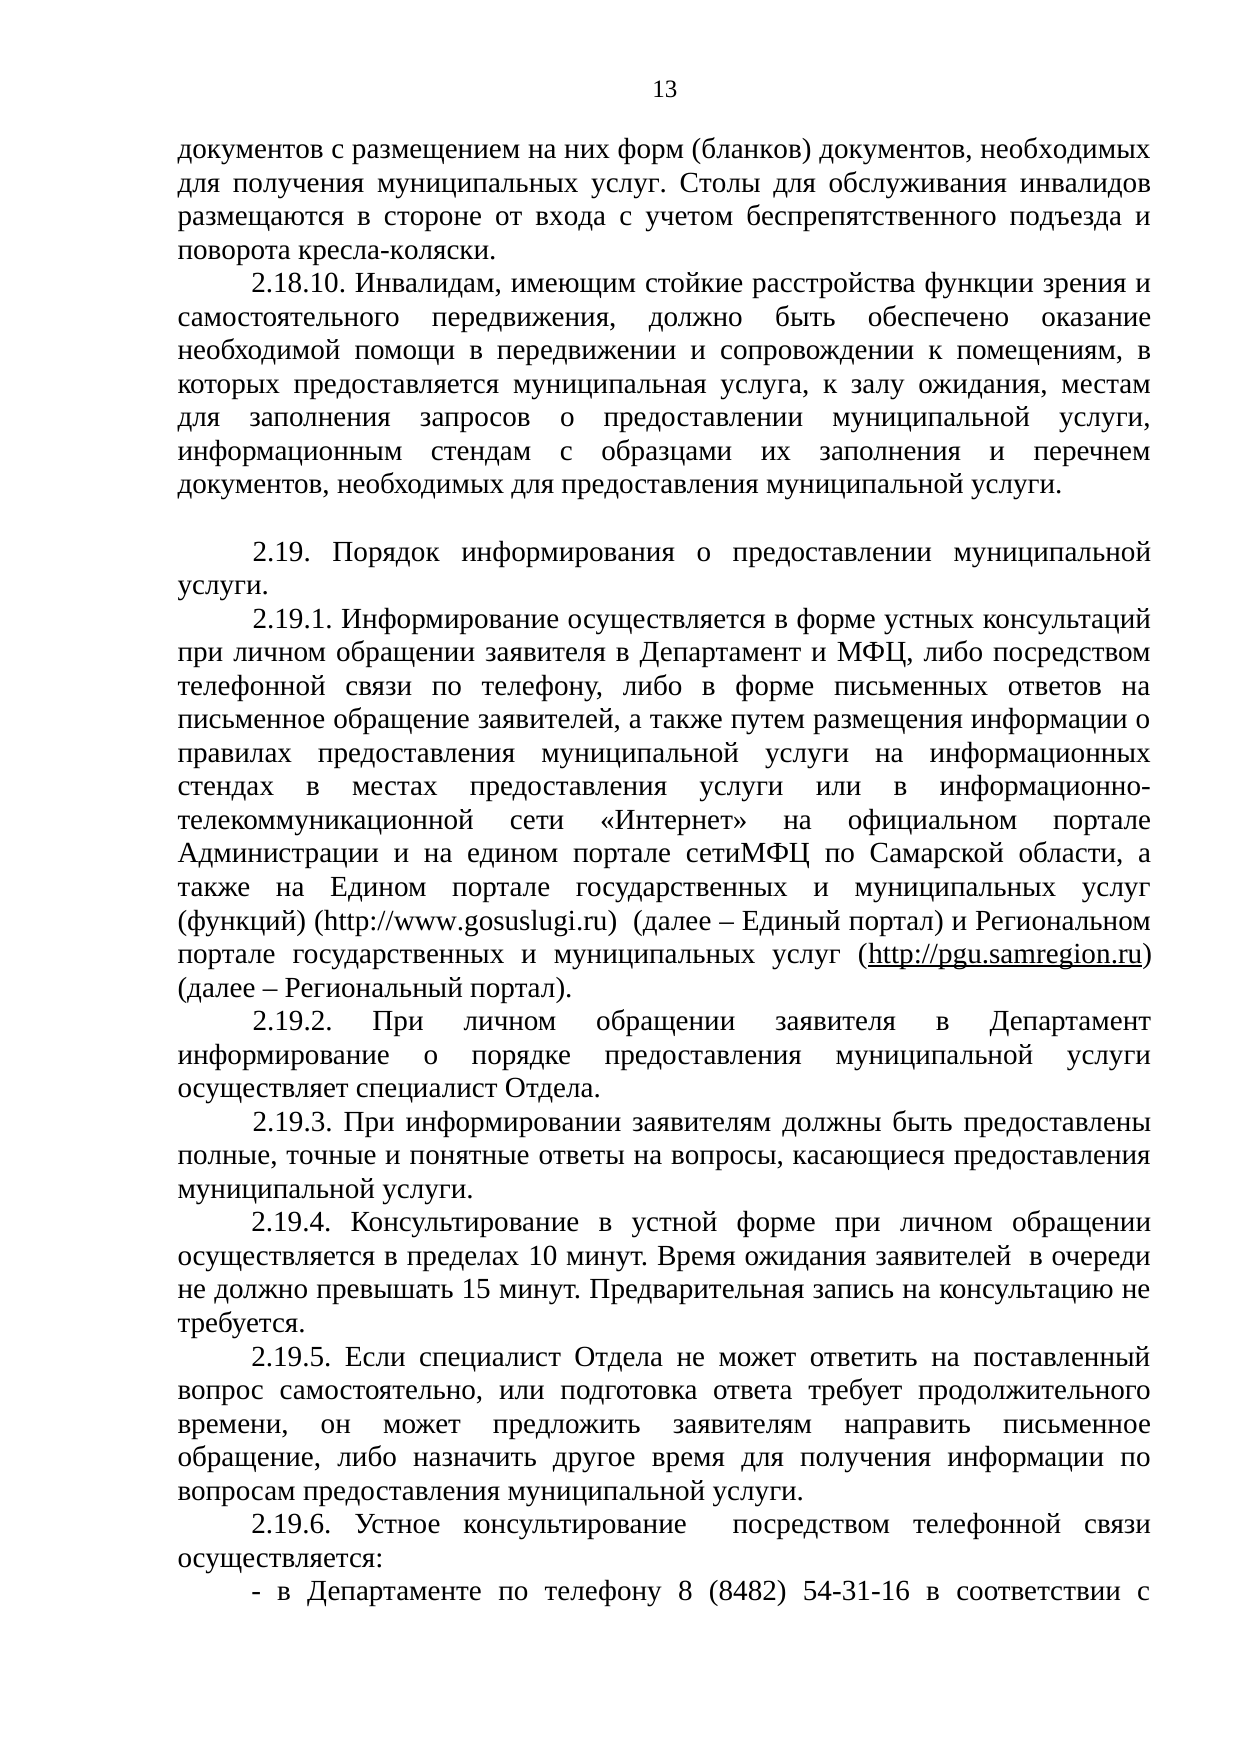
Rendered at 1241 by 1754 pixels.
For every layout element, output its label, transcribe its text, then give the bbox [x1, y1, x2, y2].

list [177, 131, 1152, 265]
list 2.19. Порядок информирования о предоставлении муниципальной услуги. [177, 534, 1152, 601]
text 2.18.10. Инвалидам, имеющим стойкие расстройства функции зрения и самостоятельного передвижения, должно быть обеспечено оказание необходимой помощи в передвижении и сопровождении к помещениям, в которых предоставляется муниципальная услуга, к залу ожидания, местам для заполнения запросов о предоставлении муниципальной услуги, информационным стендам с образцами их заполнения и перечнем документов, необходимых для предоставления муниципальной услуги. [177, 265, 1152, 500]
text 2.19.4. Консультирование в устной форме при личном обращении осуществляется в пределах 10 минут. Время ожидания заявителей в очереди не должно превышать 15 минут. Предварительная запись на консультацию не требуется. [177, 1204, 1152, 1339]
text 2.19.3. При информировании заявителям должны быть предоставлены полные, точные и понятные ответы на вопросы, касающиеся предоставления муниципальной услуги. [177, 1104, 1152, 1204]
text 2.19.2. При личном обращении заявителя в Департамент информирование о порядке предоставления муниципальной услуги осуществляет специалист Отдела. [177, 1003, 1152, 1104]
text 2.19.1. Информирование осуществляется в форме устных консультаций при личном обращении заявителя в Департамент и МФЦ, либо посредством телефонной связи по телефону, либо в форме письменных ответов на письменное обращение заявителей, а также путем размещения информации о правилах предоставления муниципальной услуги на информационных стендах в местах предоставления услуги или в информационно-телекоммуникационной сети «Интернет» на официальном портале Администрации и на едином портале сетиМФЦ по Самарской области, а также на Едином портале государственных и муниципальных услуг (функций) (http://www.gosuslugi.ru) (далее – Единый портал) и Региональном портале государственных и муниципальных услуг (http://pgu.samregion.ru) (далее – Региональный портал). [177, 601, 1152, 1003]
text 2.19.5. Если специалист Отдела не может ответить на поставленный вопрос самостоятельно, или подготовка ответа требует продолжительного времени, он может предложить заявителям направить письменное обращение, либо назначить другое время для получения информации по вопросам предоставления муниципальной услуги. [177, 1339, 1152, 1506]
text 2.19.6. Устное консультирование посредством телефонной связи осуществляется: [177, 1506, 1152, 1573]
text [177, 1573, 1152, 1607]
